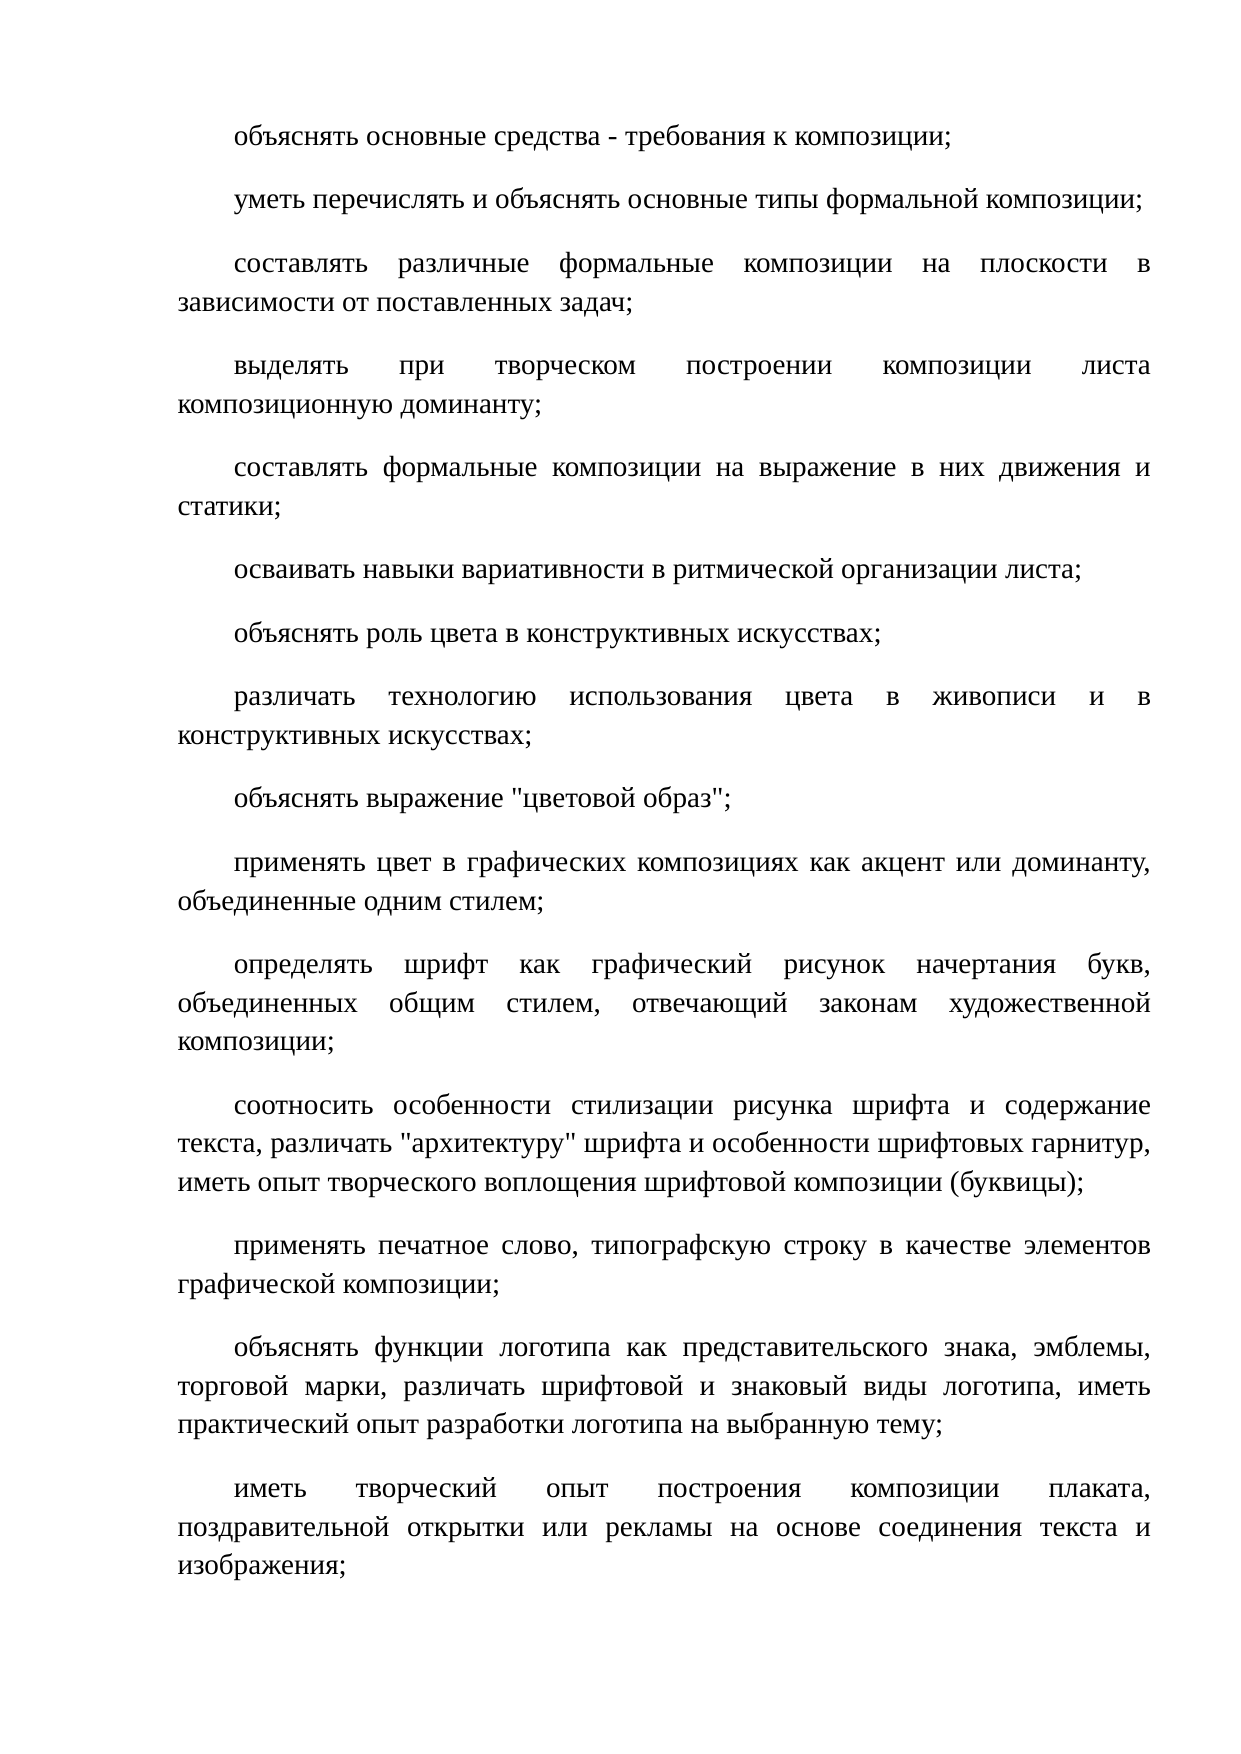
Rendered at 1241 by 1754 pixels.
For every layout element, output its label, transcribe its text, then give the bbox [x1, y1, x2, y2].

text объяснять роль цвета в конструктивных искусствах; [177, 615, 1152, 648]
text соотносить особенности стилизации рисунка шрифта и содержание текста, различать "архитектуру" шрифта и особенности шрифтовых гарнитур, иметь опыт творческого воплощения шрифтовой композиции (буквицы); [177, 1087, 1152, 1197]
text составлять различные формальные композиции на плоскости в зависимости от поставленных задач; [177, 245, 1152, 317]
text объяснять функции логотипа как представительского знака, эмблемы, торговой марки, различать шрифтовой и знаковый виды логотипа, иметь практический опыт разработки логотипа на выбранную тему; [177, 1329, 1152, 1440]
text применять печатное слово, типографскую строку в качестве элементов графической композиции; [177, 1227, 1152, 1299]
text составлять формальные композиции на выражение в них движения и статики; [177, 449, 1152, 521]
text применять цвет в графических композициях как акцент или доминанту, объединенные одним стилем; [177, 844, 1152, 916]
text осваивать навыки вариативности в ритмической организации листа; [177, 551, 1152, 585]
text уметь перечислять и объяснять основные типы формальной композиции; [177, 182, 1152, 215]
text иметь творческий опыт построения композиции плаката, поздравительной открытки или рекламы на основе соединения текста и изображения; [177, 1470, 1152, 1581]
text объяснять выражение "цветовой образ"; [177, 781, 1152, 814]
text объяснять основные средства - требования к композиции; [177, 118, 1152, 152]
text различать технологию использования цвета в живописи и в конструктивных искусствах; [177, 678, 1152, 751]
text выделять при творческом построении композиции листа композиционную доминанту; [177, 347, 1152, 419]
text определять шрифт как графический рисунок начертания букв, объединенных общим стилем, отвечающий законам художественной композиции; [177, 946, 1152, 1057]
